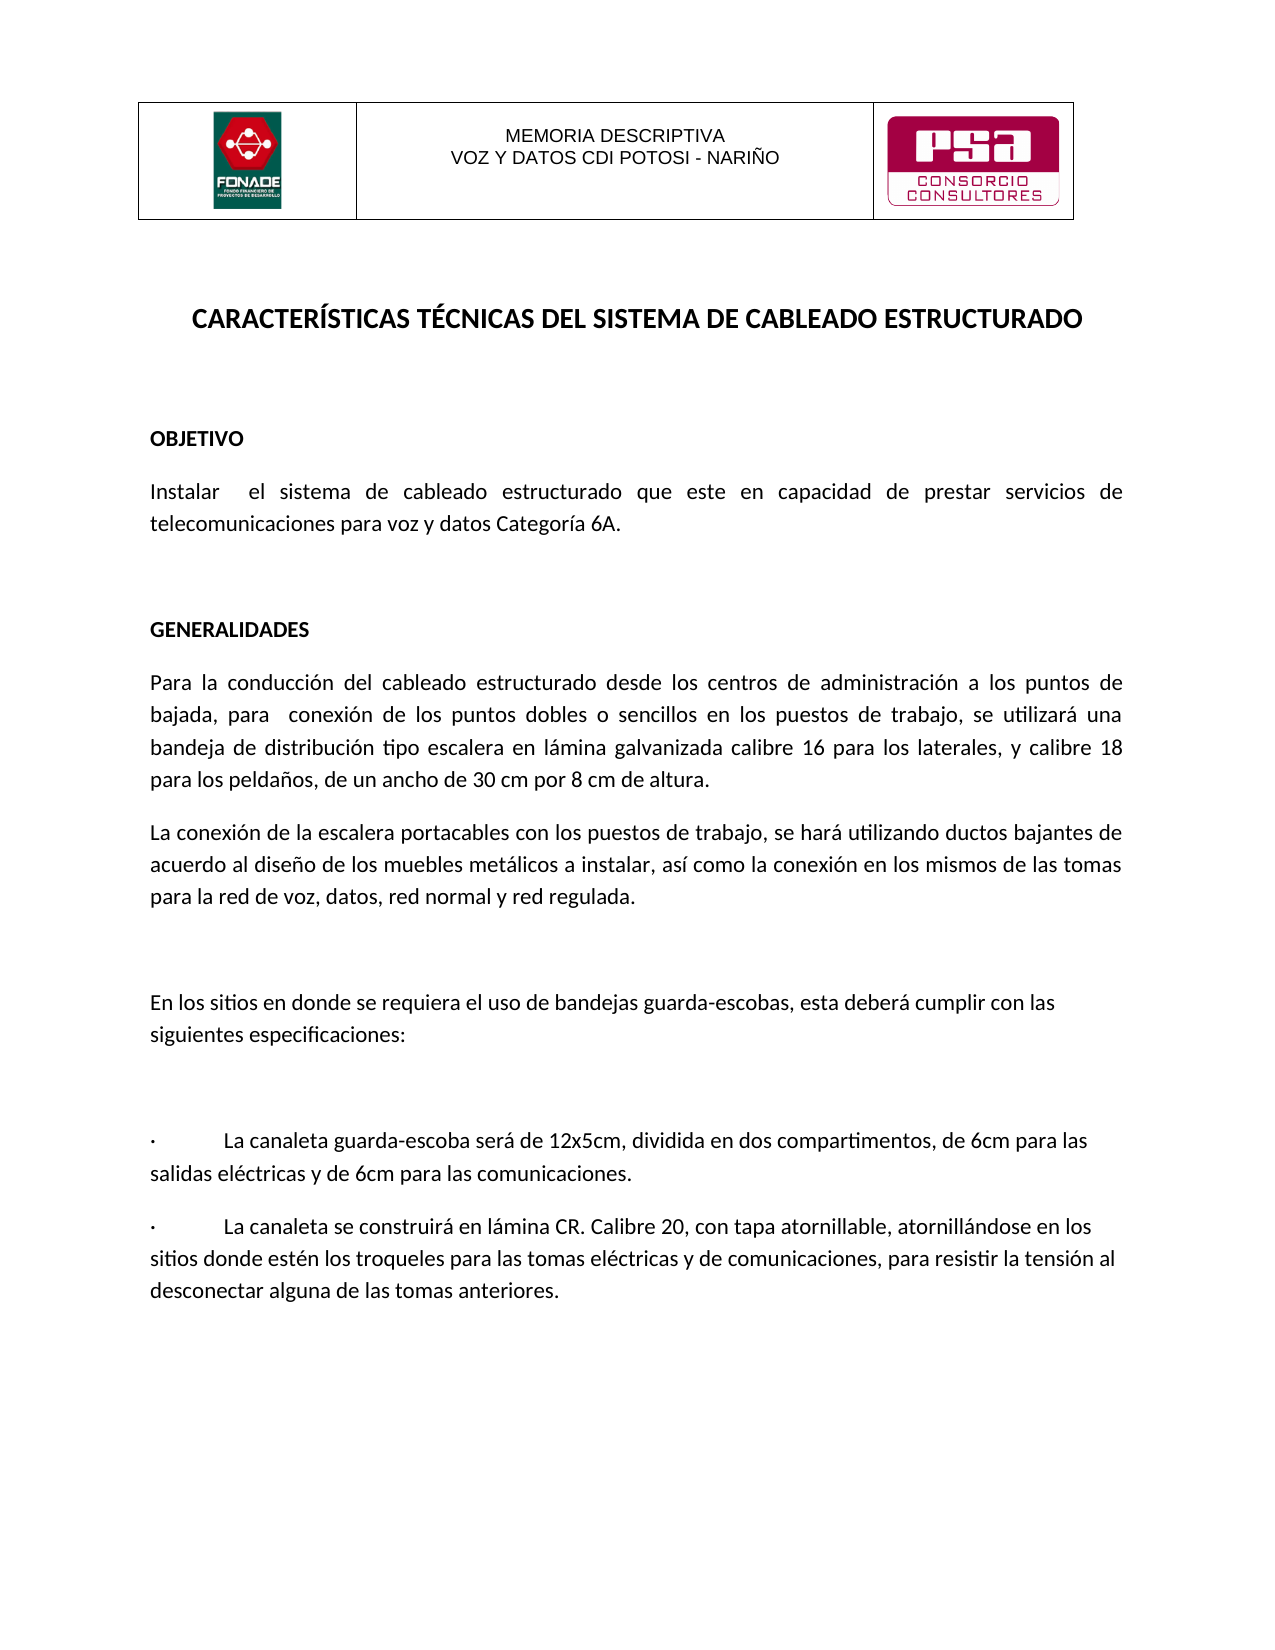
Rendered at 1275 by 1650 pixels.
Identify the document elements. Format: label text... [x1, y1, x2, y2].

text Para la conducción del cableado estructurado desde los centros de administración a los puntos de bajada, para conexión de los puntos dobles o sencillos en los puestos de trabajo, se utilizará una bandeja de distribución tipo escalera en lámina galvanizada calibre 16 para los laterales, y calibre 18 para los peldaños, de un ancho de 30 cm por 8 cm de altura. [150, 668, 1125, 793]
text Instalar el sistema de cableado estructurado que este en capacidad de prestar servicios de telecomunicaciones para voz y datos Categoría 6A. [150, 477, 1125, 537]
picture [887, 116, 1060, 206]
picture [213, 111, 282, 209]
text OBJETIVO [150, 424, 1125, 452]
text GENERALIDADES [150, 615, 1125, 643]
text En los sitios en donde se requiera el uso de bandejas guarda-escobas, esta deberá cumplir con las siguientes especificaciones: [150, 988, 1125, 1048]
text · La canaleta guarda-escoba será de 12x5cm, dividida en dos compartimentos, de 6cm para las salidas eléctricas y de 6cm para las comunicaciones. [150, 1127, 1125, 1187]
text · La canaleta se construirá en lámina CR. Calibre 20, con tapa atornillable, atornillándose en los sitios donde estén los troqueles para las tomas eléctricas y de comunicaciones, para resistir la tensión al desconectar alguna de las tomas anteriores. [150, 1212, 1125, 1304]
text La conexión de la escalera portacables con los puestos de trabajo, se hará utilizando ductos bajantes de acuerdo al diseño de los muebles metálicos a instalar, así como la conexión en los mismos de las tomas para la red de voz, datos, red normal y red regulada. [150, 818, 1125, 910]
text CARACTERÍSTICAS TÉCNICAS DEL SISTEMA DE CABLEADO ESTRUCTURADO [150, 301, 1125, 336]
